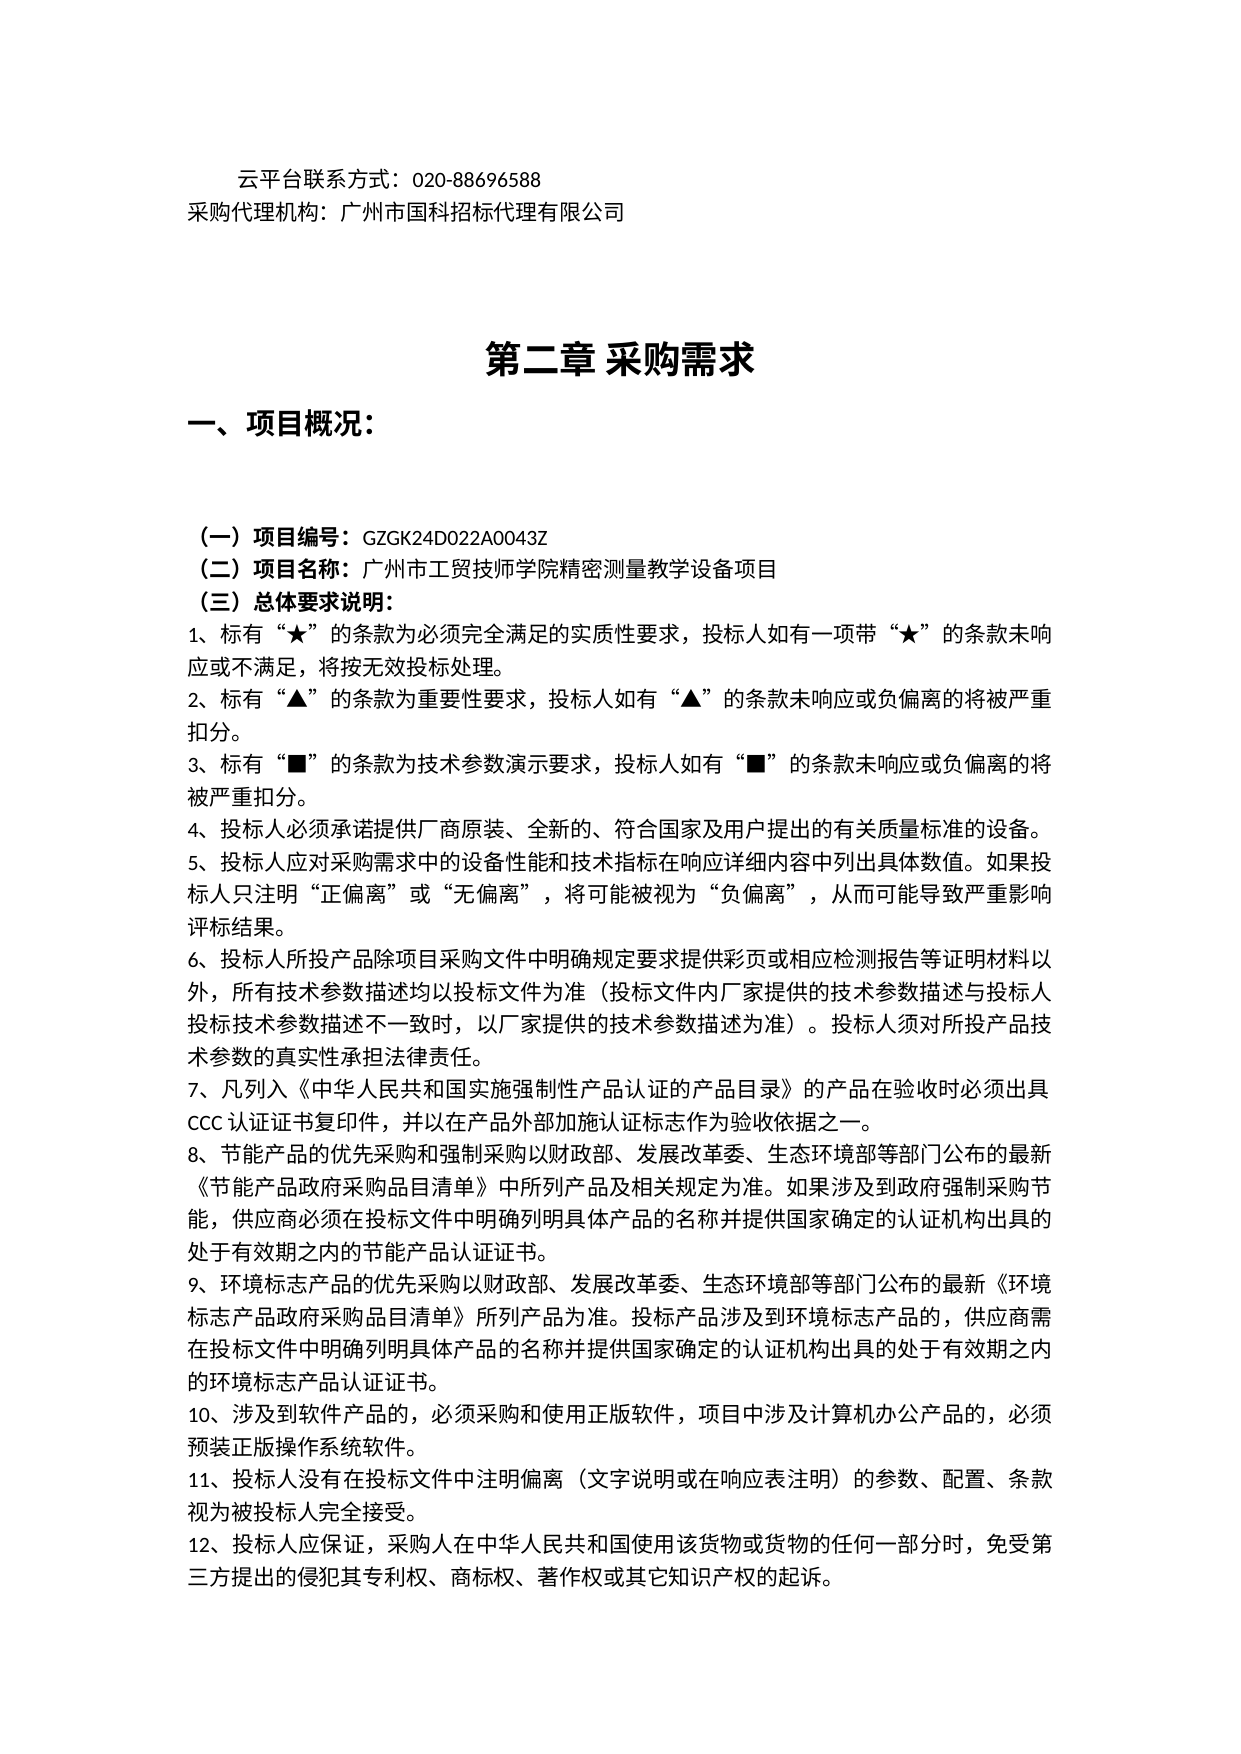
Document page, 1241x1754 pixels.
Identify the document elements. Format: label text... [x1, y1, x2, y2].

text 2、标有“▲”的条款为重要性要求，投标人如有“▲”的条款未响应或负偏离的将被严重扣分。 [187, 682, 1053, 747]
text 10、涉及到软件产品的，必须采购和使用正版软件，项目中涉及计算机办公产品的，必须预装正版操作系统软件。 [187, 1397, 1053, 1462]
text （一）项目编号：GZGK24D022A0043Z [187, 519, 1053, 552]
text （三）总体要求说明： [187, 584, 1053, 617]
text 云平台联系方式：020-88696588 [187, 162, 1053, 194]
text 第二章 采购需求 [187, 324, 1053, 389]
text 1、标有“★”的条款为必须完全满足的实质性要求，投标人如有一项带“★”的条款未响应或不满足，将按无效投标处理。 [187, 617, 1053, 682]
text 8、节能产品的优先采购和强制采购以财政部、发展改革委、生态环境部等部门公布的最新《节能产品政府采购品目清单》中所列产品及相关规定为准。如果涉及到政府强制采购节能，供应商必须在投标文件中明确列明具体产品的名称并提供国家确定的认证机构出具的处于有效期之内的节能产品认证证书。 [187, 1137, 1053, 1267]
text 11、投标人没有在投标文件中注明偏离（文字说明或在响应表注明）的参数、配置、条款视为被投标人完全接受。 [187, 1462, 1053, 1527]
text 7、凡列入《中华人民共和国实施强制性产品认证的产品目录》的产品在验收时必须出具CCC认证证书复印件，并以在产品外部加施认证标志作为验收依据之一。 [187, 1072, 1053, 1137]
text 12、投标人应保证，采购人在中华人民共和国使用该货物或货物的任何一部分时，免受第三方提出的侵犯其专利权、商标权、著作权或其它知识产权的起诉。 [187, 1527, 1053, 1592]
text 采购代理机构：广州市国科招标代理有限公司 [187, 194, 1053, 227]
text 4、投标人必须承诺提供厂商原装、全新的、符合国家及用户提出的有关质量标准的设备。 [187, 812, 1053, 844]
text 一、项目概况： [187, 389, 1053, 454]
text 5、投标人应对采购需求中的设备性能和技术指标在响应详细内容中列出具体数值。如果投标人只注明“正偏离”或“无偏离”，将可能被视为“负偏离”，从而可能导致严重影响评标结果。 [187, 844, 1053, 942]
text 9、环境标志产品的优先采购以财政部、发展改革委、生态环境部等部门公布的最新《环境标志产品政府采购品目清单》所列产品为准。投标产品涉及到环境标志产品的，供应商需在投标文件中明确列明具体产品的名称并提供国家确定的认证机构出具的处于有效期之内的环境标志产品认证证书。 [187, 1267, 1053, 1397]
text 6、投标人所投产品除项目采购文件中明确规定要求提供彩页或相应检测报告等证明材料以外，所有技术参数描述均以投标文件为准（投标文件内厂家提供的技术参数描述与投标人投标技术参数描述不一致时，以厂家提供的技术参数描述为准）。投标人须对所投产品技术参数的真实性承担法律责任。 [187, 942, 1053, 1072]
text 3、标有“■”的条款为技术参数演示要求，投标人如有“■”的条款未响应或负偏离的将被严重扣分。 [187, 747, 1053, 812]
text （二）项目名称：广州市工贸技师学院精密测量教学设备项目 [187, 552, 1053, 584]
